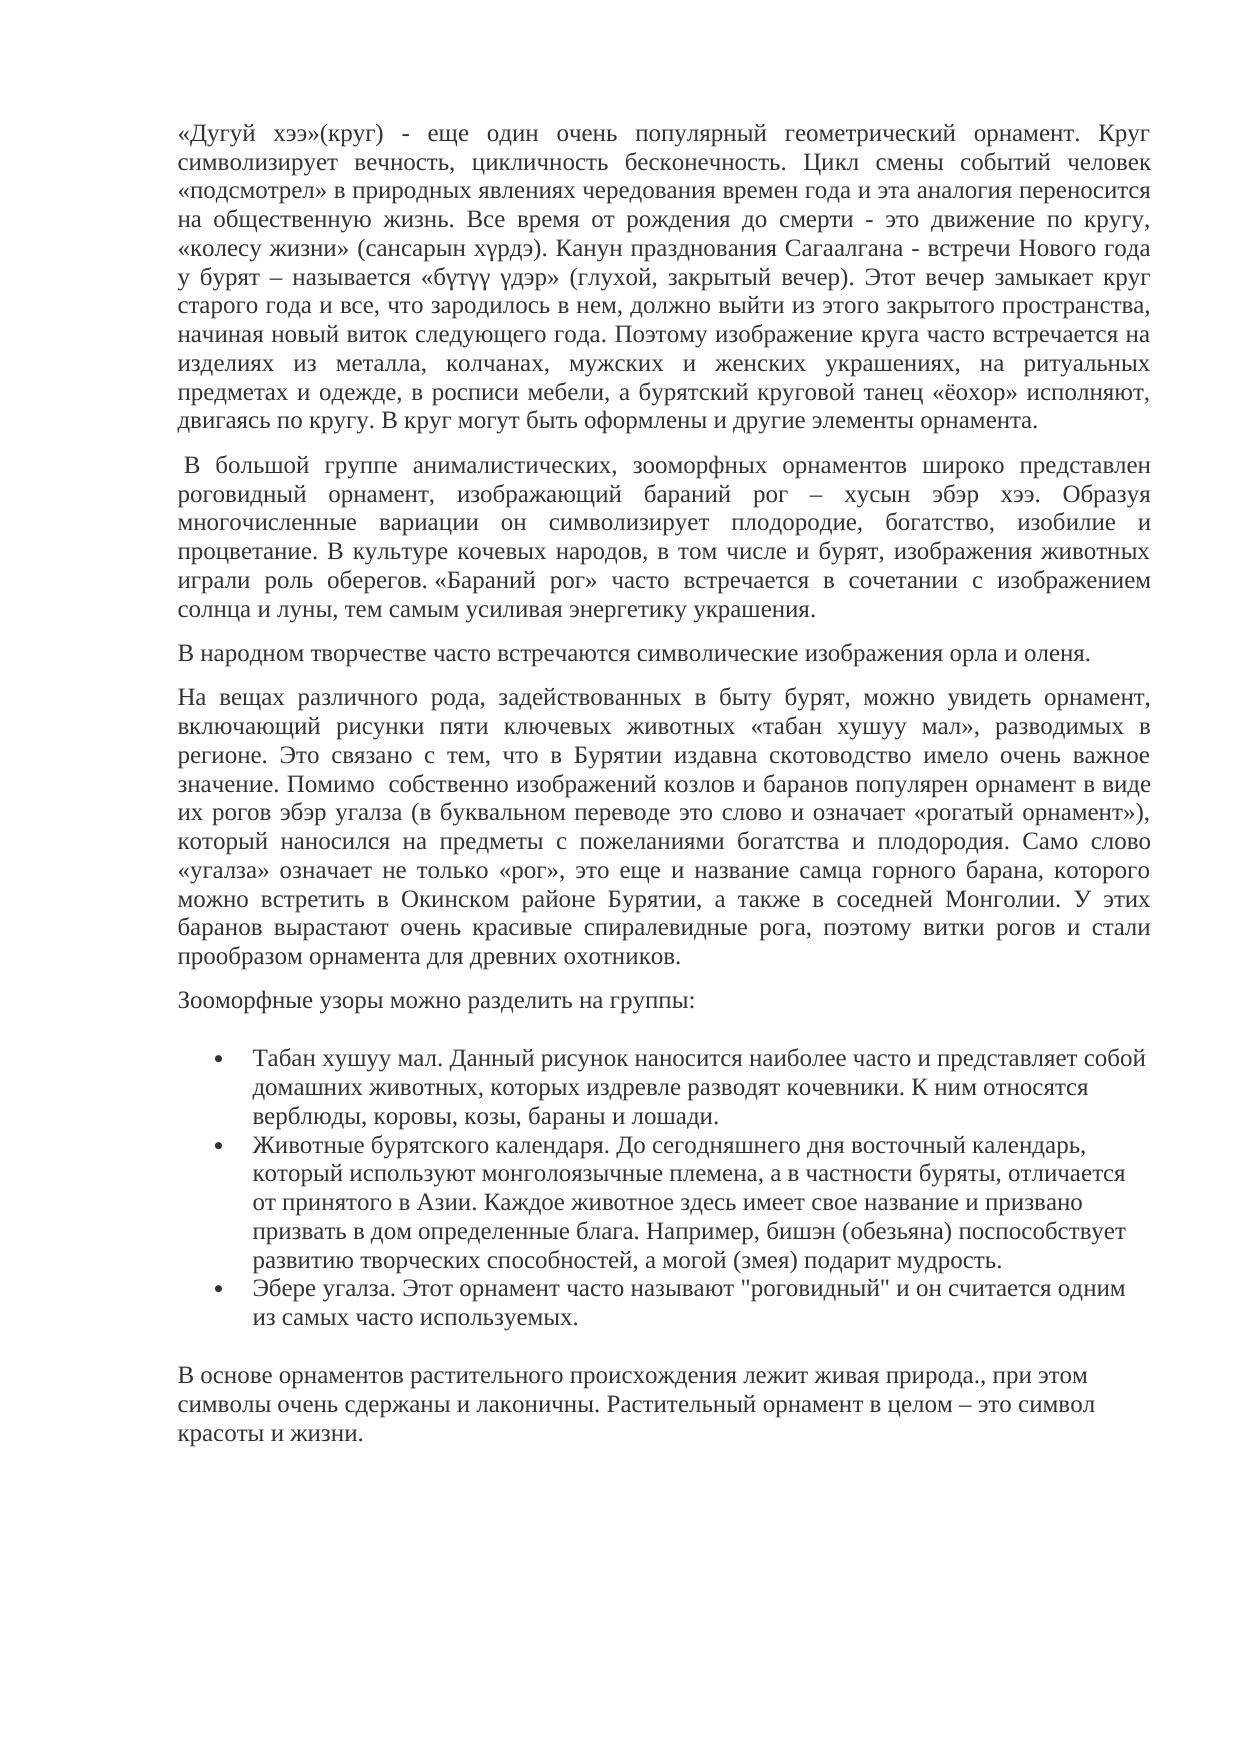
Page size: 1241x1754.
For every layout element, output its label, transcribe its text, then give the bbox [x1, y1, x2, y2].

list Эбере угалза. Этот орнамент часто называют "роговидный" и он считается одним из самых часто используемых. [215, 1273, 1152, 1331]
text В большой группе анималистических, зооморфных орнаментов широко представлен роговидный орнамент, изображающий бараний рог – хусын эбэр хээ. Образуя многочисленные вариации он символизирует плодородие, богатство, изобилие и процветание. В культуре кочевых народов, в том числе и бурят, изображения животных играли роль оберегов. «Бараний рог» часто встречается в сочетании с изображением солнца и луны, тем самым усиливая энергетику украшения. [177, 450, 1152, 622]
list Животные бурятского календаря. До сегодняшнего дня восточный календарь, который используют монголоязычные племена, а в частности буряты, отличается от принятого в Азии. Каждое животное здесь имеет свое название и призвано призвать в дом определенные блага. Например, бишэн (обезьяна) поспособствует развитию творческих способностей, а могой (змея) подарит мудрость. [215, 1130, 1152, 1273]
text На вещах различного рода, задействованных в быту бурят, можно увидеть орнамент, включающий рисунки пяти ключевых животных «табан хушуу мал», разводимых в регионе. Это связано с тем, что в Бурятии издавна скотоводство имело очень важное значение. Помимо собственно изображений козлов и баранов популярен орнамент в виде их рогов эбэр угалза (в буквальном переводе это слово и означает «рогатый орнамент»), который наносился на предметы с пожеланиями богатства и плодородия. Само слово «угалза» означает не только «рог», это еще и название самца горного барана, которого можно встретить в Окинском районе Бурятии, а также в соседней Монголии. У этих баранов вырастают очень красивые спиралевидные рога, поэтому витки рогов и стали прообразом орнамента для древних охотников. [177, 682, 1152, 970]
text В основе орнаментов растительного происхождения лежит живая природа., при этом символы очень сдержаны и лаконичны. Растительный орнамент в целом – это символ красоты и жизни. [177, 1360, 1152, 1446]
text «Дугуй хээ»(круг) - еще один очень популярный геометрический орнамент. Круг символизирует вечность, цикличность бесконечность. Цикл смены событий человек «подсмотрел» в природных явлениях чередования времен года и эта аналогия переносится на общественную жизнь. Все время от рождения до смерти - это движение по кругу, «колесу жизни» (сансарын хγрдэ). Канун празднования Сагаалгана - встречи Нового года у бурят – называется «бγтγγ γдэр» (глухой, закрытый вечер). Этот вечер замыкает круг старого года и все, что зародилось в нем, должно выйти из этого закрытого пространства, начиная новый виток следующего года. Поэтому изображение круга часто встречается на изделиях из металла, колчанах, мужских и женских украшениях, на ритуальных предметах и одежде, в росписи мебели, а бурятский круговой танец «ёохор» исполняют, двигаясь по кругу. В круг могут быть оформлены и другие элементы орнамента. [177, 118, 1152, 434]
list Табан хушуу мал. Данный рисунок наносится наиболее часто и представляет собой домашних животных, которых издревле разводят кочевники. К ним относятся верблюды, коровы, козы, бараны и лошади. [215, 1043, 1152, 1130]
text В народном творчестве часто встречаются символические изображения орла и оленя. [177, 638, 1152, 667]
text Зооморфные узоры можно разделить на группы: [177, 986, 1152, 1014]
